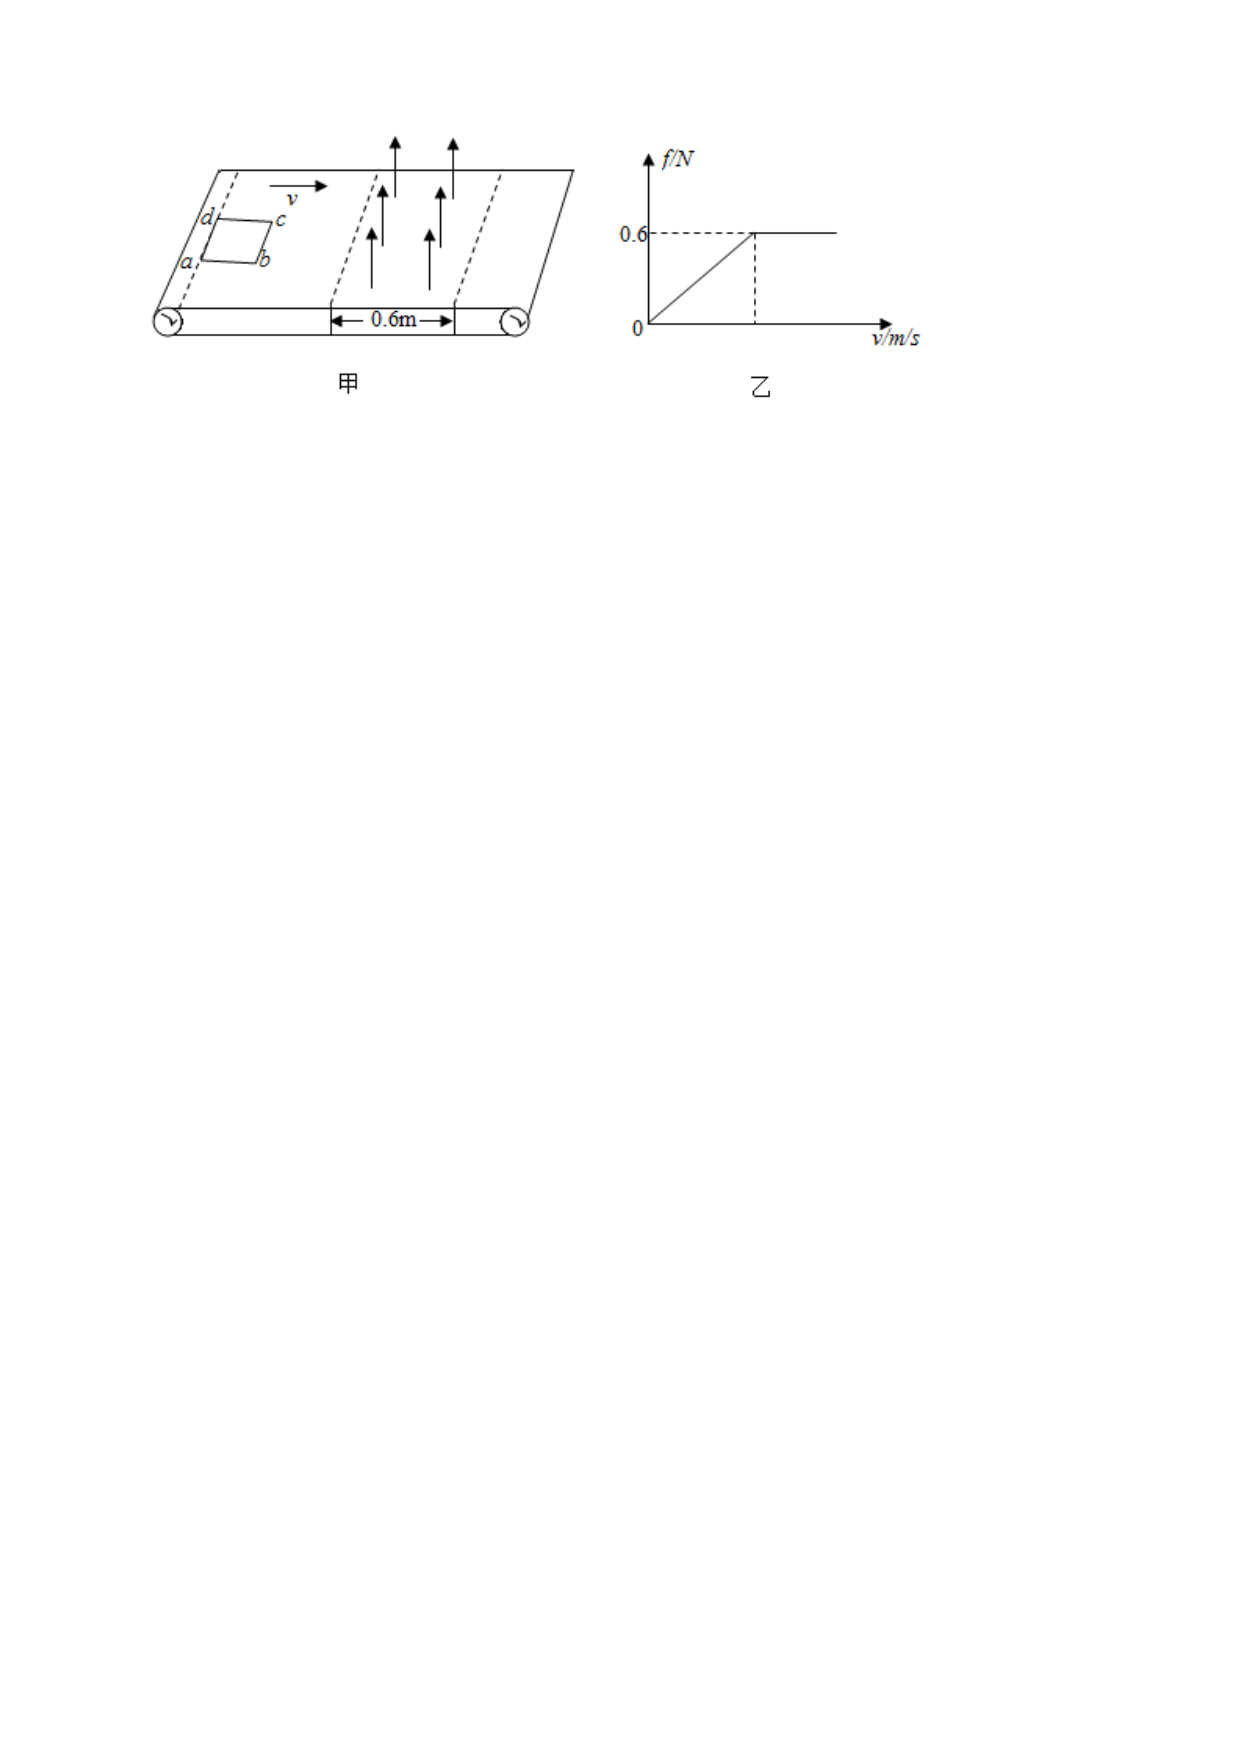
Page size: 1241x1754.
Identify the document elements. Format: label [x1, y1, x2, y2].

picture [146, 129, 925, 402]
